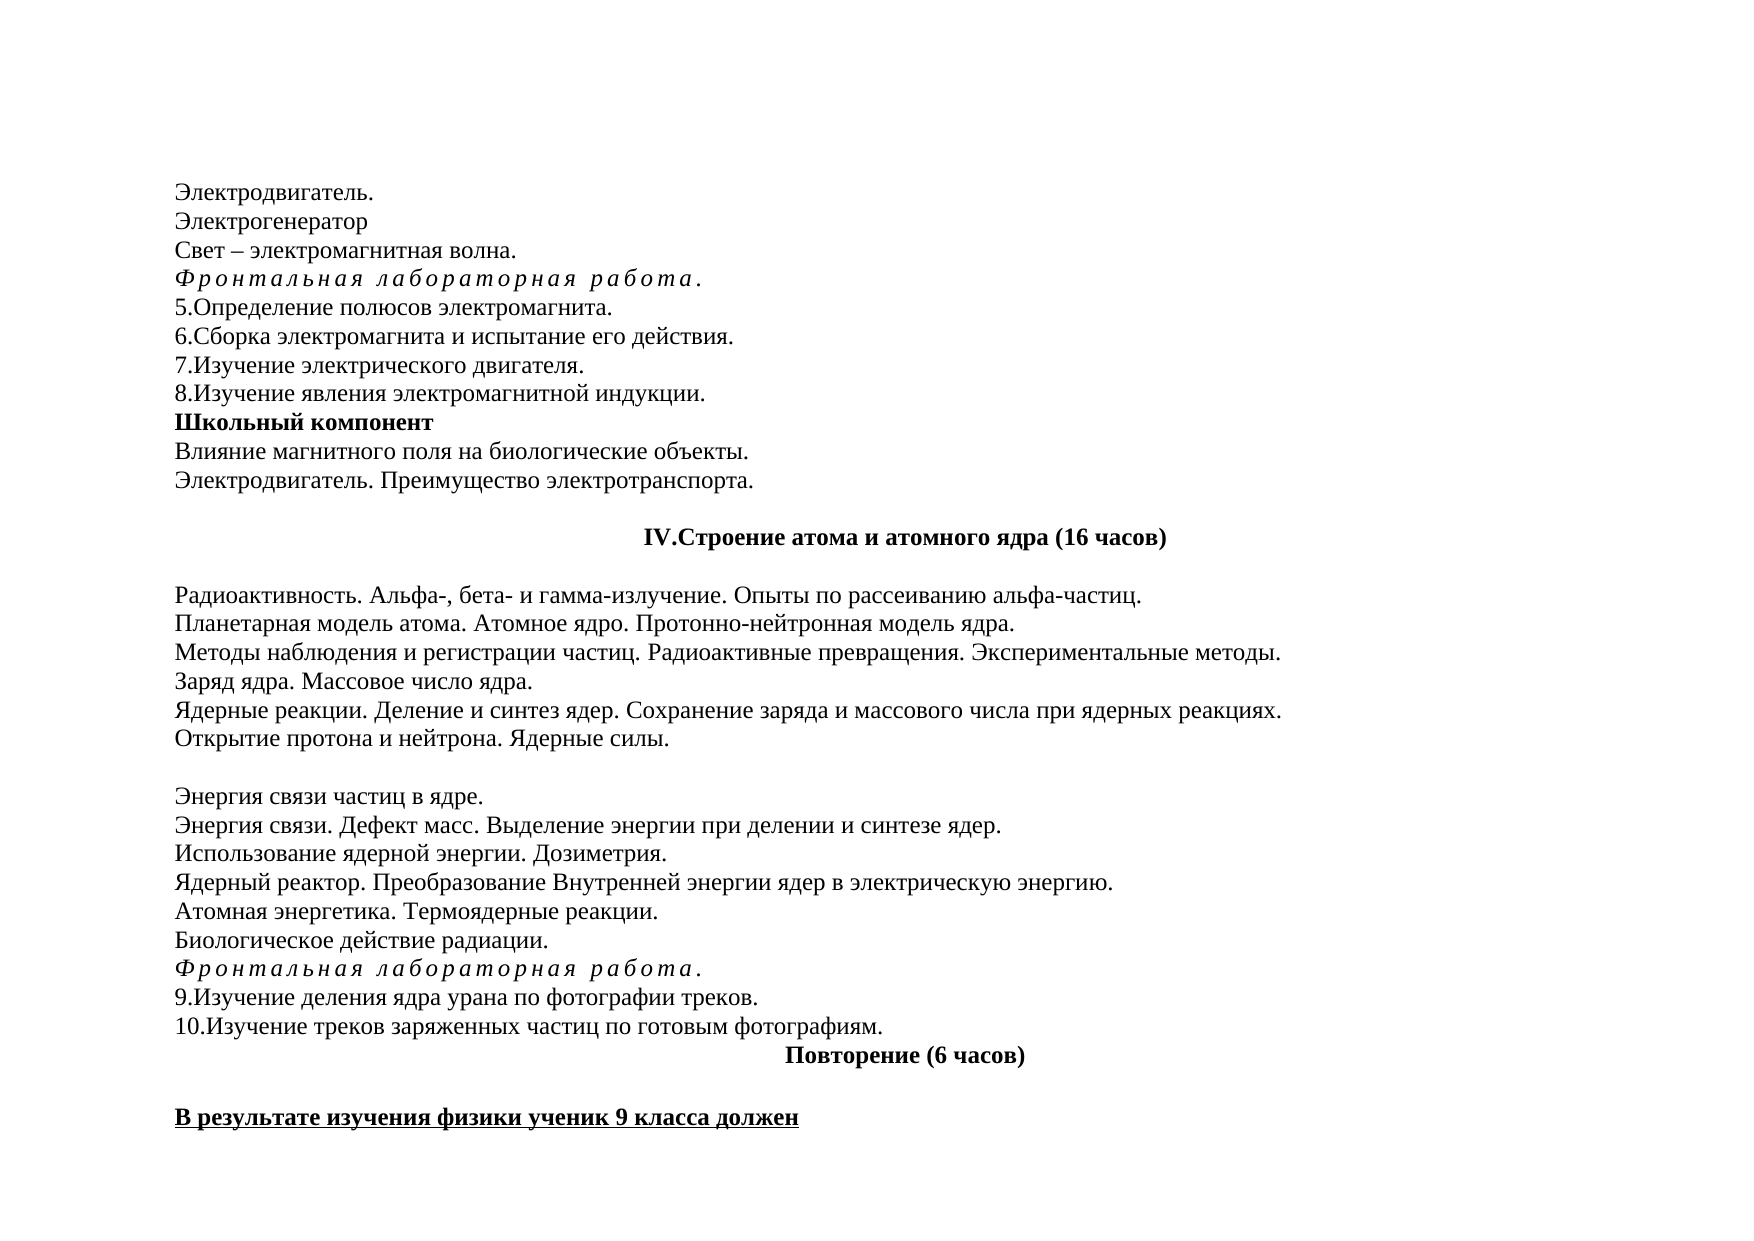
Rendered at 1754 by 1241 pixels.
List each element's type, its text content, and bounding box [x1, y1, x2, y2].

text Планетарная модель атома. Атомное ядро. Протонно-нейтронная модель ядра. [174, 608, 1636, 637]
text Радиоактивность. Альфа-, бета- и гамма-излучение. Опыты по рассеиванию альфа-частиц. [174, 580, 1636, 608]
text Электрогенератор [174, 206, 1636, 235]
text 9.Изучение деления ядра урана по фотографии треков. [174, 982, 1636, 1011]
text Энергия связи частиц в ядре. [174, 781, 1636, 810]
text Методы наблюдения и регистрации частиц. Радиоактивные превращения. Экспериментальные методы. [174, 637, 1636, 666]
text Школьный компонент [174, 407, 1636, 436]
text Свет – электромагнитная волна. [174, 235, 1636, 263]
text IV.Строение атома и атомного ядра (16 часов) [174, 522, 1636, 551]
text Повторение (6 часов) [174, 1040, 1636, 1068]
text 6.Сборка электромагнита и испытание его действия. [174, 321, 1636, 350]
text Ядерный реактор. Преобразование Внутренней энергии ядер в электрическую энергию. [174, 867, 1636, 896]
text 8.Изучение явления электромагнитной индукции. [174, 378, 1636, 407]
text Ядерные реакции. Деление и синтез ядер. Сохранение заряда и массового числа при ядерных реакциях. [174, 695, 1636, 723]
text Фронтальная лабораторная работа. [174, 953, 1636, 982]
text Электродвигатель. Преимущество электротранспорта. [174, 465, 1636, 493]
text 7.Изучение электрического двигателя. [174, 350, 1636, 378]
text Биологическое действие радиации. [174, 925, 1636, 953]
text Фронтальная лабораторная работа. [174, 263, 1636, 292]
text Энергия связи. Дефект масс. Выделение энергии при делении и синтезе ядер. [174, 810, 1636, 838]
text Открытие протона и нейтрона. Ядерные силы. [174, 723, 1636, 752]
text 5.Определение полюсов электромагнита. [174, 292, 1636, 321]
text Использование ядерной энергии. Дозиметрия. [174, 838, 1636, 867]
text Атомная энергетика. Термоядерные реакции. [174, 896, 1636, 925]
text Электродвигатель. [174, 177, 1636, 206]
text Влияние магнитного поля на биологические объекты. [174, 436, 1636, 465]
text 10.Изучение треков заряженных частиц по готовым фотографиям. [174, 1011, 1636, 1040]
text Заряд ядра. Массовое число ядра. [174, 666, 1636, 695]
text В результате изучения физики ученик 9 класса должен [174, 1102, 1636, 1131]
